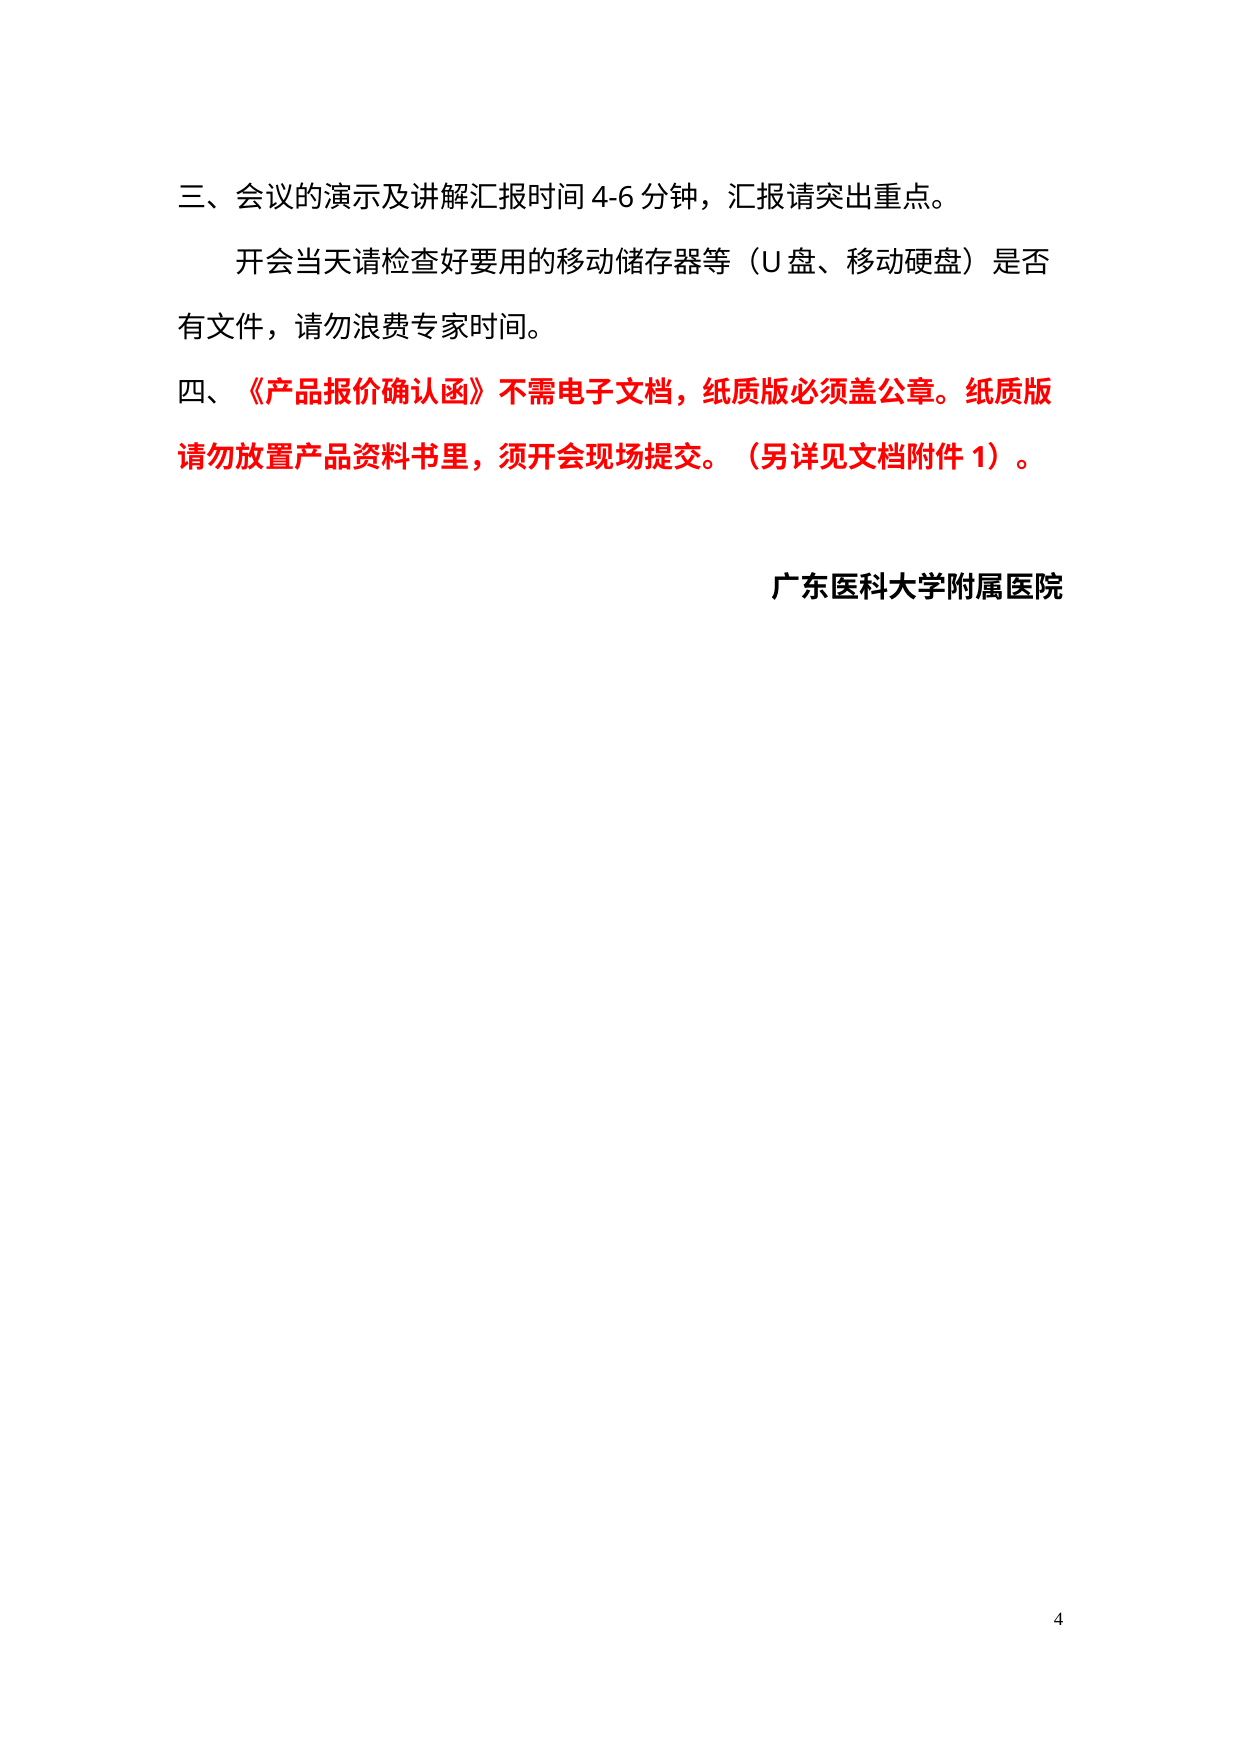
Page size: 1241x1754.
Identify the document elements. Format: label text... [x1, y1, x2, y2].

text 三、会议的演示及讲解汇报时间4-6分钟，汇报请突出重点。 [177, 162, 1063, 227]
text 四、《产品报价确认函》不需电子文档，纸质版必须盖公章。纸质版请勿放置产品资料书里，须开会现场提交。（另详见文档附件1）。 [177, 357, 1063, 487]
text 开会当天请检查好要用的移动储存器等（U盘、移动硬盘）是否有文件，请勿浪费专家时间。 [177, 227, 1063, 357]
text 广东医科大学附属医院 [177, 552, 1063, 617]
